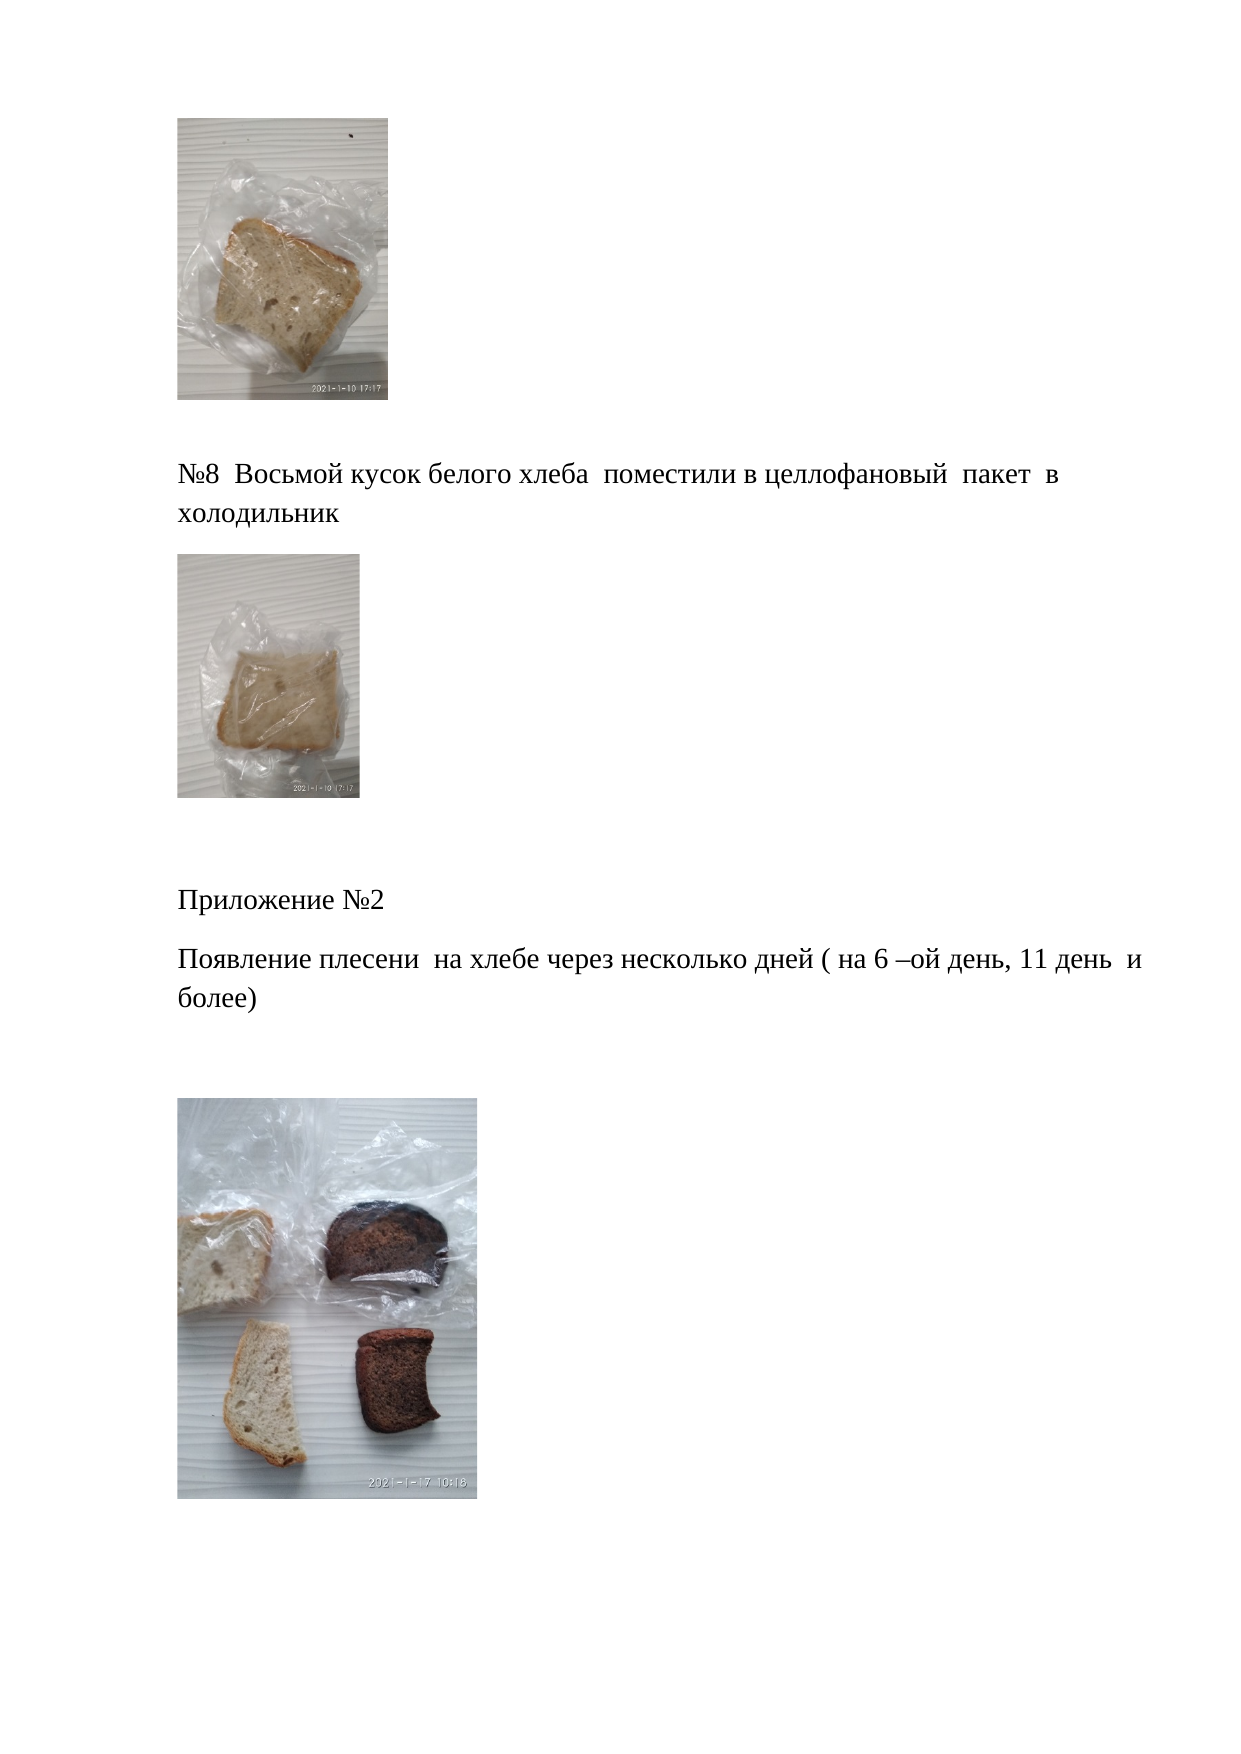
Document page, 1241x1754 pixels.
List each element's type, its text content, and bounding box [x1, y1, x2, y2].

picture [177, 554, 360, 798]
text Появление плесени на хлебе через несколько дней ( на 6 –ой день, 11 день и более) [177, 942, 1152, 1014]
picture [177, 118, 388, 400]
picture [177, 1098, 478, 1499]
text Приложение №2 [177, 882, 1152, 916]
text №8 Восьмой кусок белого хлеба поместили в целлофановый пакет в холодильник [177, 457, 1152, 529]
